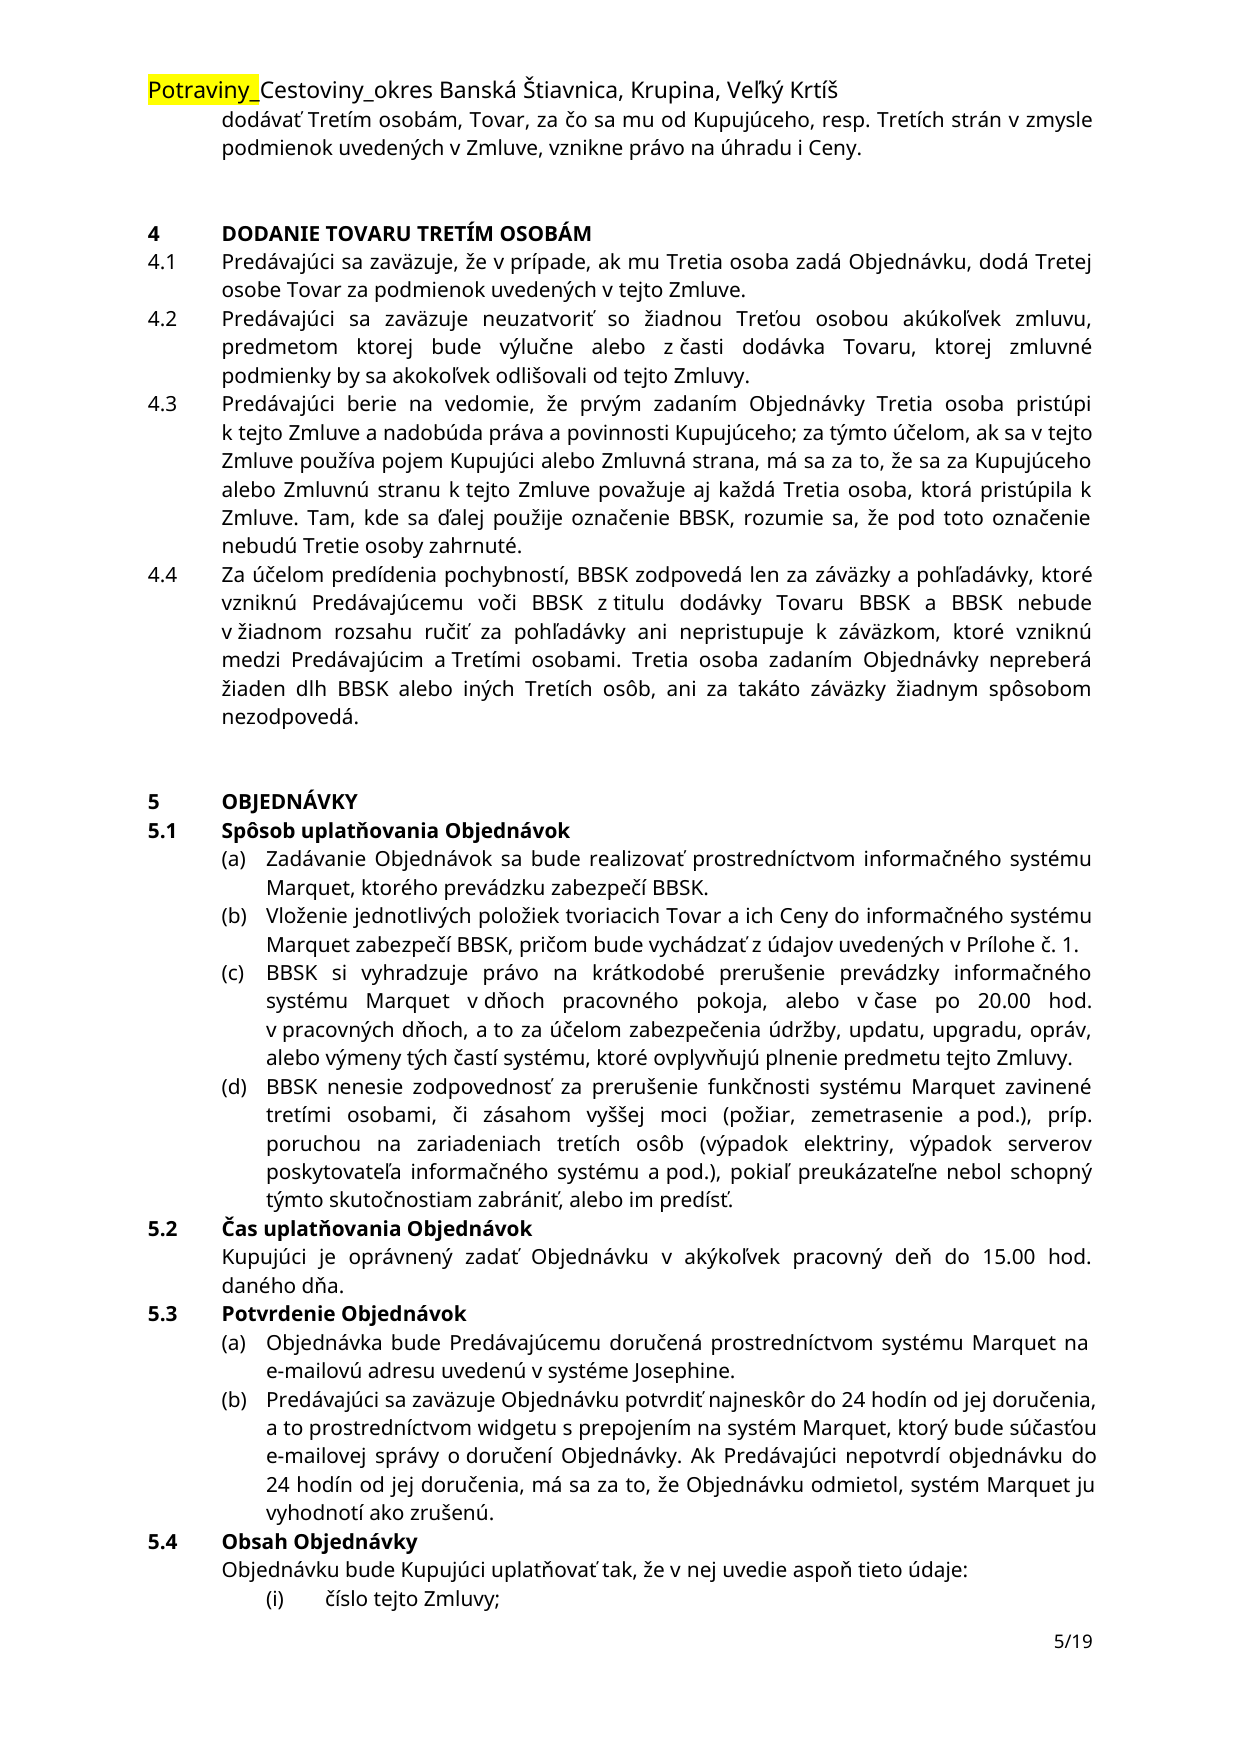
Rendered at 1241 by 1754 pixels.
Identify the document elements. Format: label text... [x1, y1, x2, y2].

text (d) BBSK nenesie zodpovednosť za prerušenie funkčnosti systému Marquet zavinené tretími osobami, či zásahom vyššej moci (požiar, zemetrasenie a pod.), príp. poruchou na zariadeniach tretích osôb (výpadok elektriny, výpadok serverov poskytovateľa informačného systému a pod.), pokiaľ preukázateľne nebol schopný týmto skutočnostiam zabrániť, alebo im predísť. [221, 1072, 1093, 1214]
text 4.2 Predávajúci sa zaväzuje neuzatvoriť so žiadnou Treťou osobou akúkoľvek zmluvu, predmetom ktorej bude výlučne alebo z časti dodávka Tovaru, ktorej zmluvné podmienky by sa akokoľvek odlišovali od tejto Zmluvy. [148, 304, 1093, 389]
text 5.2 Čas uplatňovania Objednávok [148, 1214, 1093, 1242]
text 5.3 Potvrdenie Objednávok [148, 1299, 1093, 1328]
text (a) Zadávanie Objednávok sa bude realizovať prostredníctvom informačného systému Marquet, ktorého prevádzku zabezpečí BBSK. [221, 844, 1093, 901]
text 4.1 Predávajúci sa zaväzuje, že v prípade, ak mu Tretia osoba zadá Objednávku, dodá Tretej osobe Tovar za podmienok uvedených v tejto Zmluve. [148, 247, 1093, 304]
text 4.3 Predávajúci berie na vedomie, že prvým zadaním Objednávky Tretia osoba pristúpi k tejto Zmluve a nadobúda práva a povinnosti Kupujúceho; za týmto účelom, ak sa v tejto Zmluve používa pojem Kupujúci alebo Zmluvná strana, má sa za to, že sa za Kupujúceho alebo Zmluvnú stranu k tejto Zmluve považuje aj každá Tretia osoba, ktorá pristúpila k Zmluve. Tam, kde sa ďalej použije označenie BBSK, rozumie sa, že pod toto označenie nebudú Tretie osoby zahrnuté. [148, 389, 1093, 560]
text Objednávku bude Kupujúci uplatňovať tak, že v nej uvedie aspoň tieto údaje: [221, 1555, 1093, 1584]
text (c) BBSK si vyhradzuje právo na krátkodobé prerušenie prevádzky informačného systému Marquet v dňoch pracovného pokoja, alebo v čase po 20.00 hod. v pracovných dňoch, a to za účelom zabezpečenia údržby, updatu, upgradu, opráv, alebo výmeny tých častí systému, ktoré ovplyvňujú plnenie predmetu tejto Zmluvy. [221, 958, 1093, 1072]
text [148, 105, 1093, 162]
text 5 OBJEDNÁVKY [148, 787, 1093, 816]
text (b) Vloženie jednotlivých položiek tvoriacich Tovar a ich Ceny do informačného systému Marquet zabezpečí BBSK, pričom bude vychádzať z údajov uvedených v Prílohe č. 1. [221, 901, 1093, 958]
text (a) Objednávka bude Predávajúcemu doručená prostredníctvom systému Marquet na e-mailovú adresu uvedenú v systéme Josephine. [221, 1328, 1097, 1385]
text Kupujúci je oprávnený zadať Objednávku v akýkoľvek pracovný deň do 15.00 hod. daného dňa. [221, 1242, 1093, 1299]
list číslo tejto Zmluvy; [266, 1584, 1093, 1612]
text 4 DODANIE TOVARU TRETÍM OSOBÁM [148, 219, 1093, 247]
text 4.4 Za účelom predídenia pochybností, BBSK zodpovedá len za záväzky a pohľadávky, ktoré vzniknú Predávajúcemu voči BBSK z titulu dodávky Tovaru BBSK a BBSK nebude v žiadnom rozsahu ručiť za pohľadávky ani nepristupuje k záväzkom, ktoré vzniknú medzi Predávajúcim a Tretími osobami. Tretia osoba zadaním Objednávky nepreberá žiaden dlh BBSK alebo iných Tretích osôb, ani za takáto záväzky žiadnym spôsobom nezodpovedá. [148, 560, 1093, 731]
text (b) Predávajúci sa zaväzuje Objednávku potvrdiť najneskôr do 24 hodín od jej doručenia, a to prostredníctvom widgetu s prepojením na systém Marquet, ktorý bude súčasťou e-mailovej správy o doručení Objednávky. Ak Predávajúci nepotvrdí objednávku do 24 hodín od jej doručenia, má sa za to, že Objednávku odmietol, systém Marquet ju vyhodnotí ako zrušenú. [221, 1385, 1097, 1527]
text 5.4 Obsah Objednávky [148, 1527, 1093, 1555]
text 5.1 Spôsob uplatňovania Objednávok [148, 816, 1093, 844]
